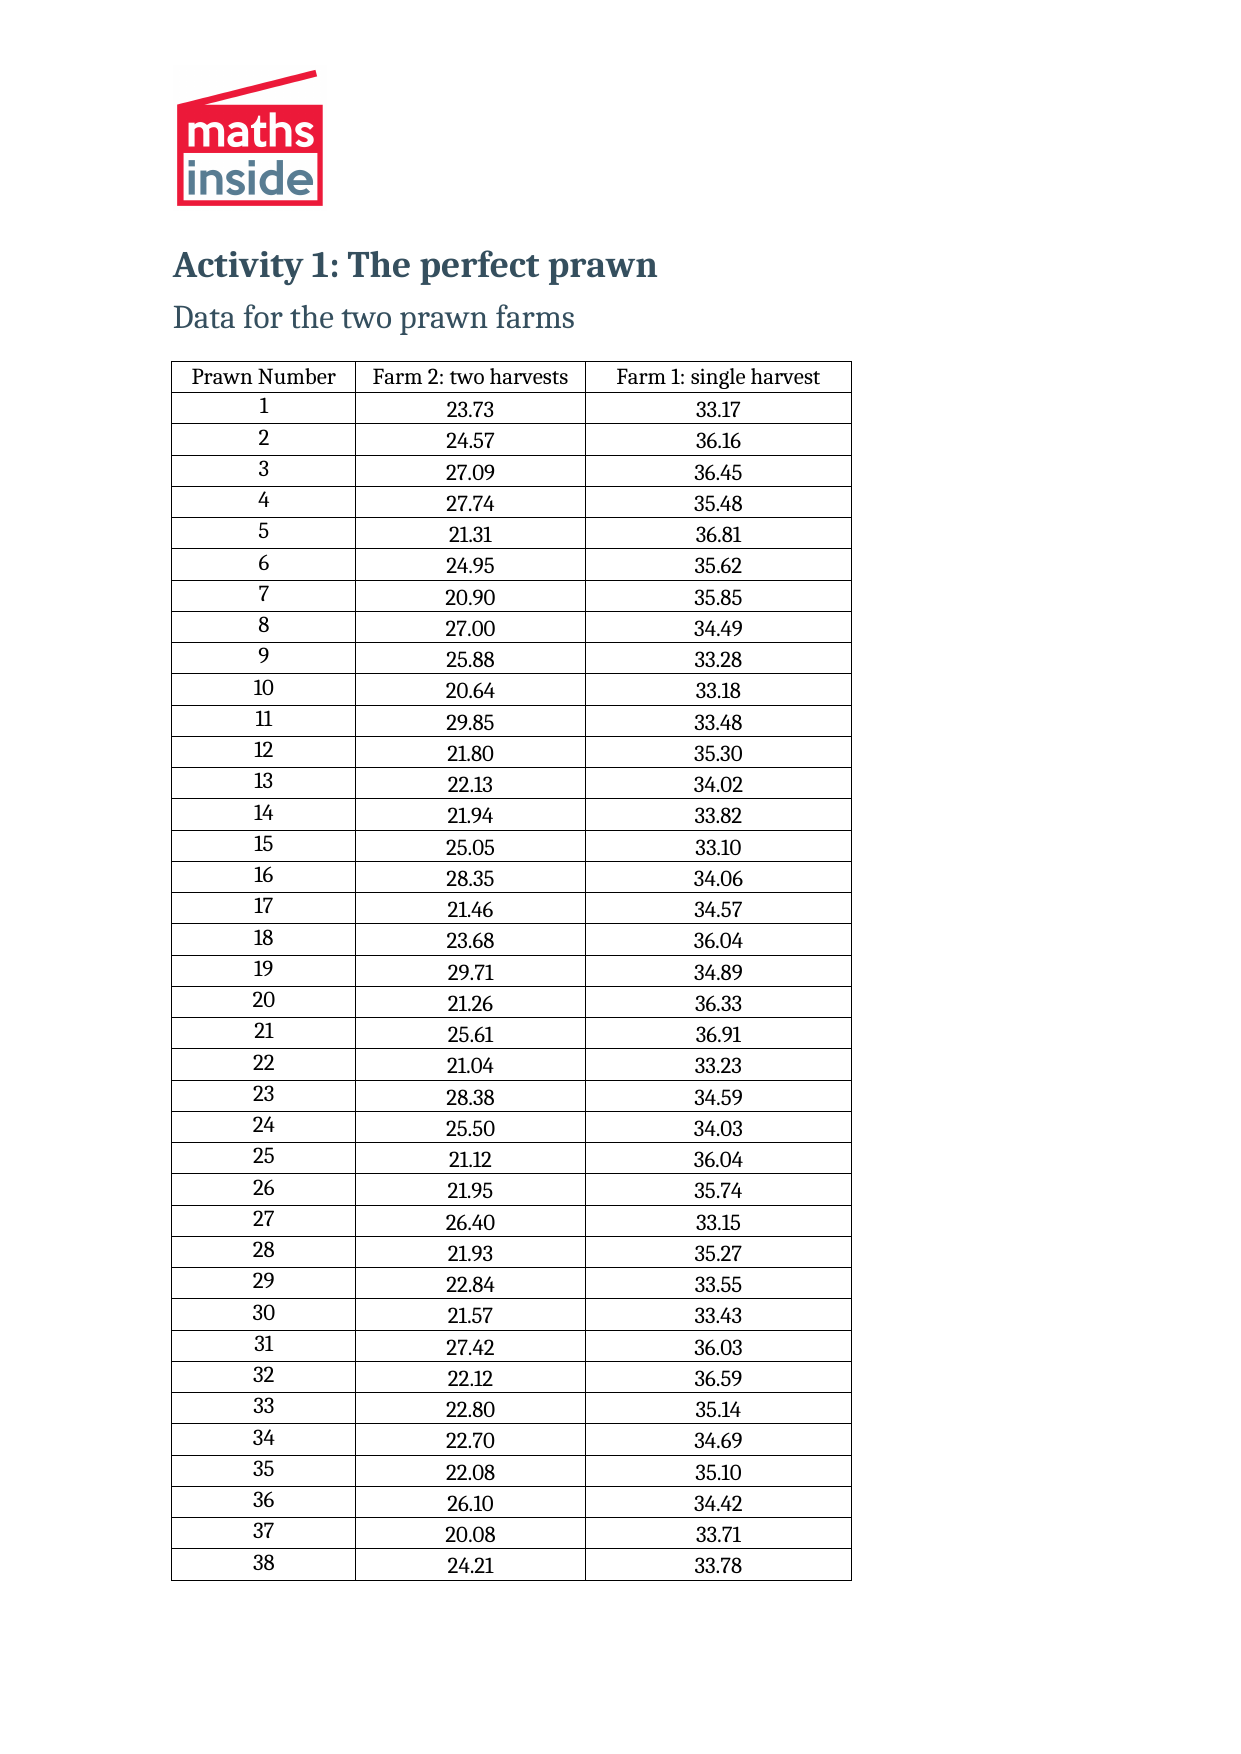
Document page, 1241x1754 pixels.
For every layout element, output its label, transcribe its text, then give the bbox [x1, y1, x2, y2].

table_cell 25 [172, 1143, 355, 1173]
table_cell 6 [172, 549, 355, 579]
table_cell 21 [172, 1018, 355, 1048]
table_cell 10 [172, 674, 355, 704]
table_cell 36.33 [586, 987, 851, 1017]
table_cell 33.71 [586, 1518, 851, 1548]
table_cell 21.26 [356, 987, 585, 1017]
table_cell 26.40 [356, 1206, 585, 1236]
table_cell 34.06 [586, 862, 851, 892]
table_cell 27.42 [356, 1331, 585, 1361]
table_cell 21.94 [356, 799, 585, 829]
table_cell 33.17 [586, 393, 851, 423]
table_cell 28.38 [356, 1081, 585, 1111]
table_cell 20 [172, 987, 355, 1017]
table_cell 23.68 [356, 924, 585, 954]
table_cell 19 [172, 956, 355, 986]
table_cell 18 [172, 924, 355, 954]
table_cell 27.00 [356, 612, 585, 642]
table_cell 22.84 [356, 1268, 585, 1298]
table_header Prawn Number [172, 362, 355, 392]
table_cell 5 [172, 518, 355, 548]
table_cell 35 [172, 1456, 355, 1486]
table_cell 12 [172, 737, 355, 767]
table_cell 16 [172, 862, 355, 892]
table_cell 29.85 [356, 706, 585, 736]
table_cell 24 [172, 1112, 355, 1142]
table_cell 29 [172, 1268, 355, 1298]
table_cell 20.90 [356, 581, 585, 611]
table_cell 36.91 [586, 1018, 851, 1048]
table_cell 29.71 [356, 956, 585, 986]
table_cell 27.09 [356, 456, 585, 486]
table_cell 20.08 [356, 1518, 585, 1548]
table_cell 33.43 [586, 1299, 851, 1329]
table_cell 20.64 [356, 674, 585, 704]
table_cell 22.13 [356, 768, 585, 798]
table_cell 24.57 [356, 424, 585, 454]
table_cell 35.62 [586, 549, 851, 579]
table_cell 34.57 [586, 893, 851, 923]
table_cell 24.21 [356, 1549, 585, 1579]
table_cell 36.04 [586, 924, 851, 954]
table_cell 1 [172, 393, 355, 423]
table_cell 35.74 [586, 1174, 851, 1204]
table_cell 34.89 [586, 956, 851, 986]
table_cell 33.78 [586, 1549, 851, 1579]
table_cell 9 [172, 643, 355, 673]
table_cell 34 [172, 1424, 355, 1454]
table_cell 3 [172, 456, 355, 486]
table_cell 33.15 [586, 1206, 851, 1236]
table_cell 11 [172, 706, 355, 736]
table_cell 33.10 [586, 831, 851, 861]
table_cell 36.59 [586, 1362, 851, 1392]
table_cell 34.59 [586, 1081, 851, 1111]
table_cell 21.12 [356, 1143, 585, 1173]
table_cell 21.04 [356, 1049, 585, 1079]
table_cell 14 [172, 799, 355, 829]
table_cell 13 [172, 768, 355, 798]
table_cell 35.30 [586, 737, 851, 767]
table_cell 32 [172, 1362, 355, 1392]
table_cell 36.04 [586, 1143, 851, 1173]
table_cell 8 [172, 612, 355, 642]
table_cell 21.93 [356, 1237, 585, 1267]
table_cell 33 [172, 1393, 355, 1423]
table_cell 25.05 [356, 831, 585, 861]
table_cell 17 [172, 893, 355, 923]
table_cell 4 [172, 487, 355, 517]
table_cell 34.69 [586, 1424, 851, 1454]
table_cell 35.14 [586, 1393, 851, 1423]
table_cell 24.95 [356, 549, 585, 579]
table_cell 7 [172, 581, 355, 611]
table_cell 38 [172, 1549, 355, 1579]
table_cell 33.55 [586, 1268, 851, 1298]
table_cell 34.42 [586, 1487, 851, 1517]
table_cell 15 [172, 831, 355, 861]
table_cell 36.81 [586, 518, 851, 548]
table_cell 22.12 [356, 1362, 585, 1392]
table_cell 26 [172, 1174, 355, 1204]
table_cell 36.45 [586, 456, 851, 486]
table_header Farm 1: single harvest [586, 362, 851, 392]
table_cell 22.08 [356, 1456, 585, 1486]
table_cell 21.57 [356, 1299, 585, 1329]
table_cell 33.82 [586, 799, 851, 829]
table_cell 35.10 [586, 1456, 851, 1486]
table_cell 22.70 [356, 1424, 585, 1454]
table_cell 36.03 [586, 1331, 851, 1361]
table_cell 25.50 [356, 1112, 585, 1142]
table_cell 27 [172, 1206, 355, 1236]
table_cell 23.73 [356, 393, 585, 423]
table_cell 33.28 [586, 643, 851, 673]
table_cell 22.80 [356, 1393, 585, 1423]
table_cell 21.95 [356, 1174, 585, 1204]
table_cell 35.27 [586, 1237, 851, 1267]
table_cell 23 [172, 1081, 355, 1111]
table_cell 27.74 [356, 487, 585, 517]
text Activity 1: The perfect prawn Data for the two prawn farms [173, 244, 1053, 337]
table_header Farm 2: two harvests [356, 362, 585, 392]
table_cell 2 [172, 424, 355, 454]
table_cell 25.88 [356, 643, 585, 673]
table_cell 21.46 [356, 893, 585, 923]
table_cell 35.48 [586, 487, 851, 517]
table_cell 33.48 [586, 706, 851, 736]
table_cell 33.18 [586, 674, 851, 704]
table_cell 30 [172, 1299, 355, 1329]
table_cell 36 [172, 1487, 355, 1517]
table_cell 28 [172, 1237, 355, 1267]
table_cell 37 [172, 1518, 355, 1548]
table_cell 33.23 [586, 1049, 851, 1079]
table_cell 34.03 [586, 1112, 851, 1142]
table_cell 28.35 [356, 862, 585, 892]
table_cell 34.02 [586, 768, 851, 798]
table_cell 34.49 [586, 612, 851, 642]
table_cell 35.85 [586, 581, 851, 611]
table_cell 31 [172, 1331, 355, 1361]
table_cell 25.61 [356, 1018, 585, 1048]
table_cell 36.16 [586, 424, 851, 454]
table_cell 26.10 [356, 1487, 585, 1517]
picture [172, 65, 328, 211]
table_cell 21.80 [356, 737, 585, 767]
table_cell 21.31 [356, 518, 585, 548]
table_cell 22 [172, 1049, 355, 1079]
